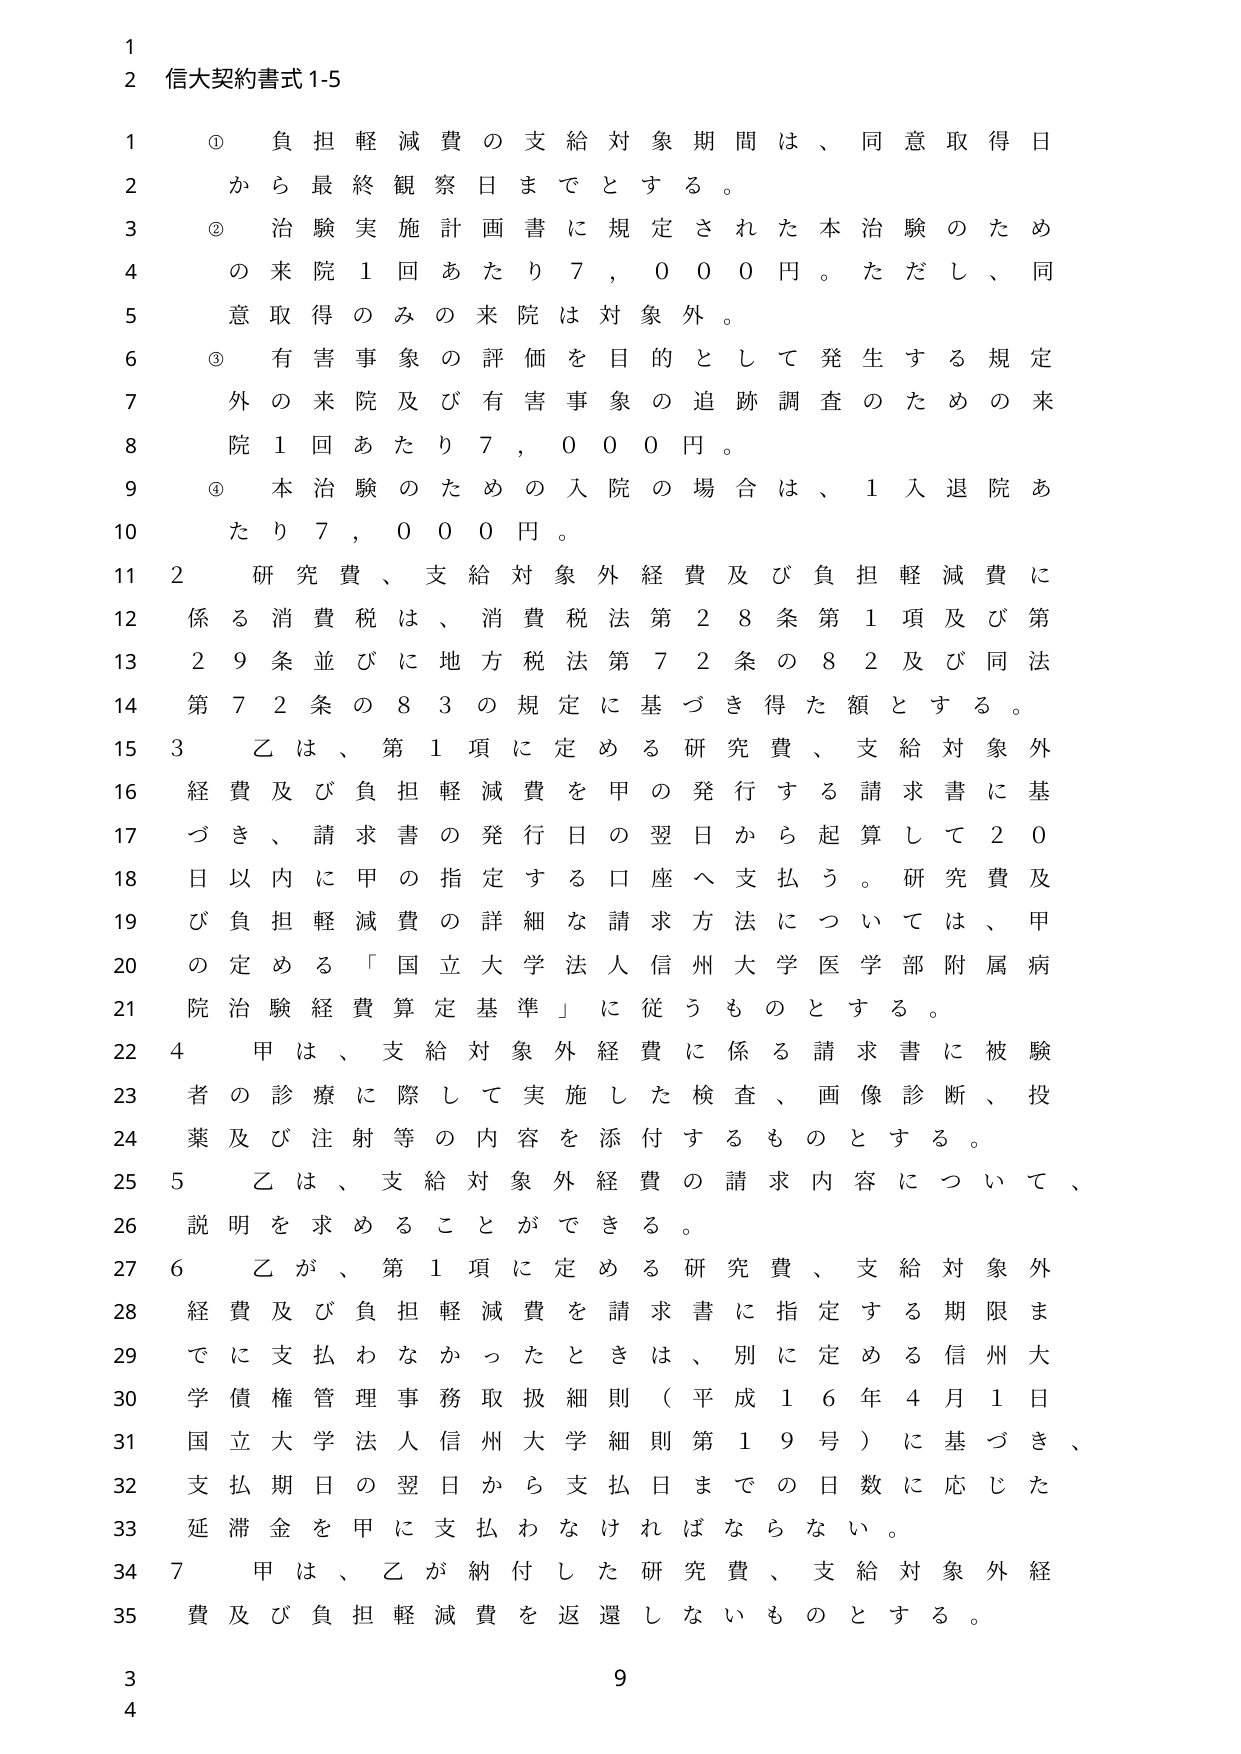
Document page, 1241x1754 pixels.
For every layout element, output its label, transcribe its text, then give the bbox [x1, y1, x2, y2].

text ７ 甲は、乙が納付した研究費、支給対象外経費及び負担軽減費を返還しないものとする。 [166, 1549, 1071, 1635]
text ④ 本治験のための入院の場合は、１入退院あたり７，０００円。 [196, 465, 1074, 552]
text ４ 甲は、支給対象外経費に係る請求書に被験者の診療に際して実施した検査、画像診断、投薬及び注射等の内容を添付するものとする。 [166, 1029, 1071, 1159]
text ① 負担軽減費の支給対象期間は、同意取得日から最終観察日までとする。 [196, 119, 1074, 205]
text ② 治験実施計画書に規定された本治験のための来院１回あたり７，０００円。ただし、同意取得のみの来院は対象外。 [196, 205, 1074, 335]
text ５ 乙は、支給対象外経費の請求内容について、説明を求めることができる。 [166, 1159, 1071, 1245]
text ２ 研究費、支給対象外経費及び負担軽減費に係る消費税は、消費税法第２８条第１項及び第２９条並びに地方税法第７２条の８２及び同法第７２条の８３の規定に基づき得た額とする。 [166, 552, 1071, 725]
text ６ 乙が、第１項に定める研究費、支給対象外経費及び負担軽減費を請求書に指定する期限までに支払わなかったときは、別に定める信州大学債権管理事務取扱細則（平成１６年４月１日国立大学法人信州大学細則第１９号）に基づき、支払期日の翌日から支払日までの日数に応じた延滞金を甲に支払わなければならない。 [166, 1245, 1071, 1549]
text ３ 乙は、第１項に定める研究費、支給対象外経費及び負担軽減費を甲の発行する請求書に基づき、請求書の発行日の翌日から起算して２０日以内に甲の指定する口座へ支払う。研究費及び負担軽減費の詳細な請求方法については、甲の定める「国立大学法人信州大学医学部附属病院治験経費算定基準」に従うものとする。 [166, 725, 1071, 1029]
text ③ 有害事象の評価を目的として発生する規定外の来院及び有害事象の追跡調査のための来院１回あたり７，０００円。 [196, 335, 1074, 465]
